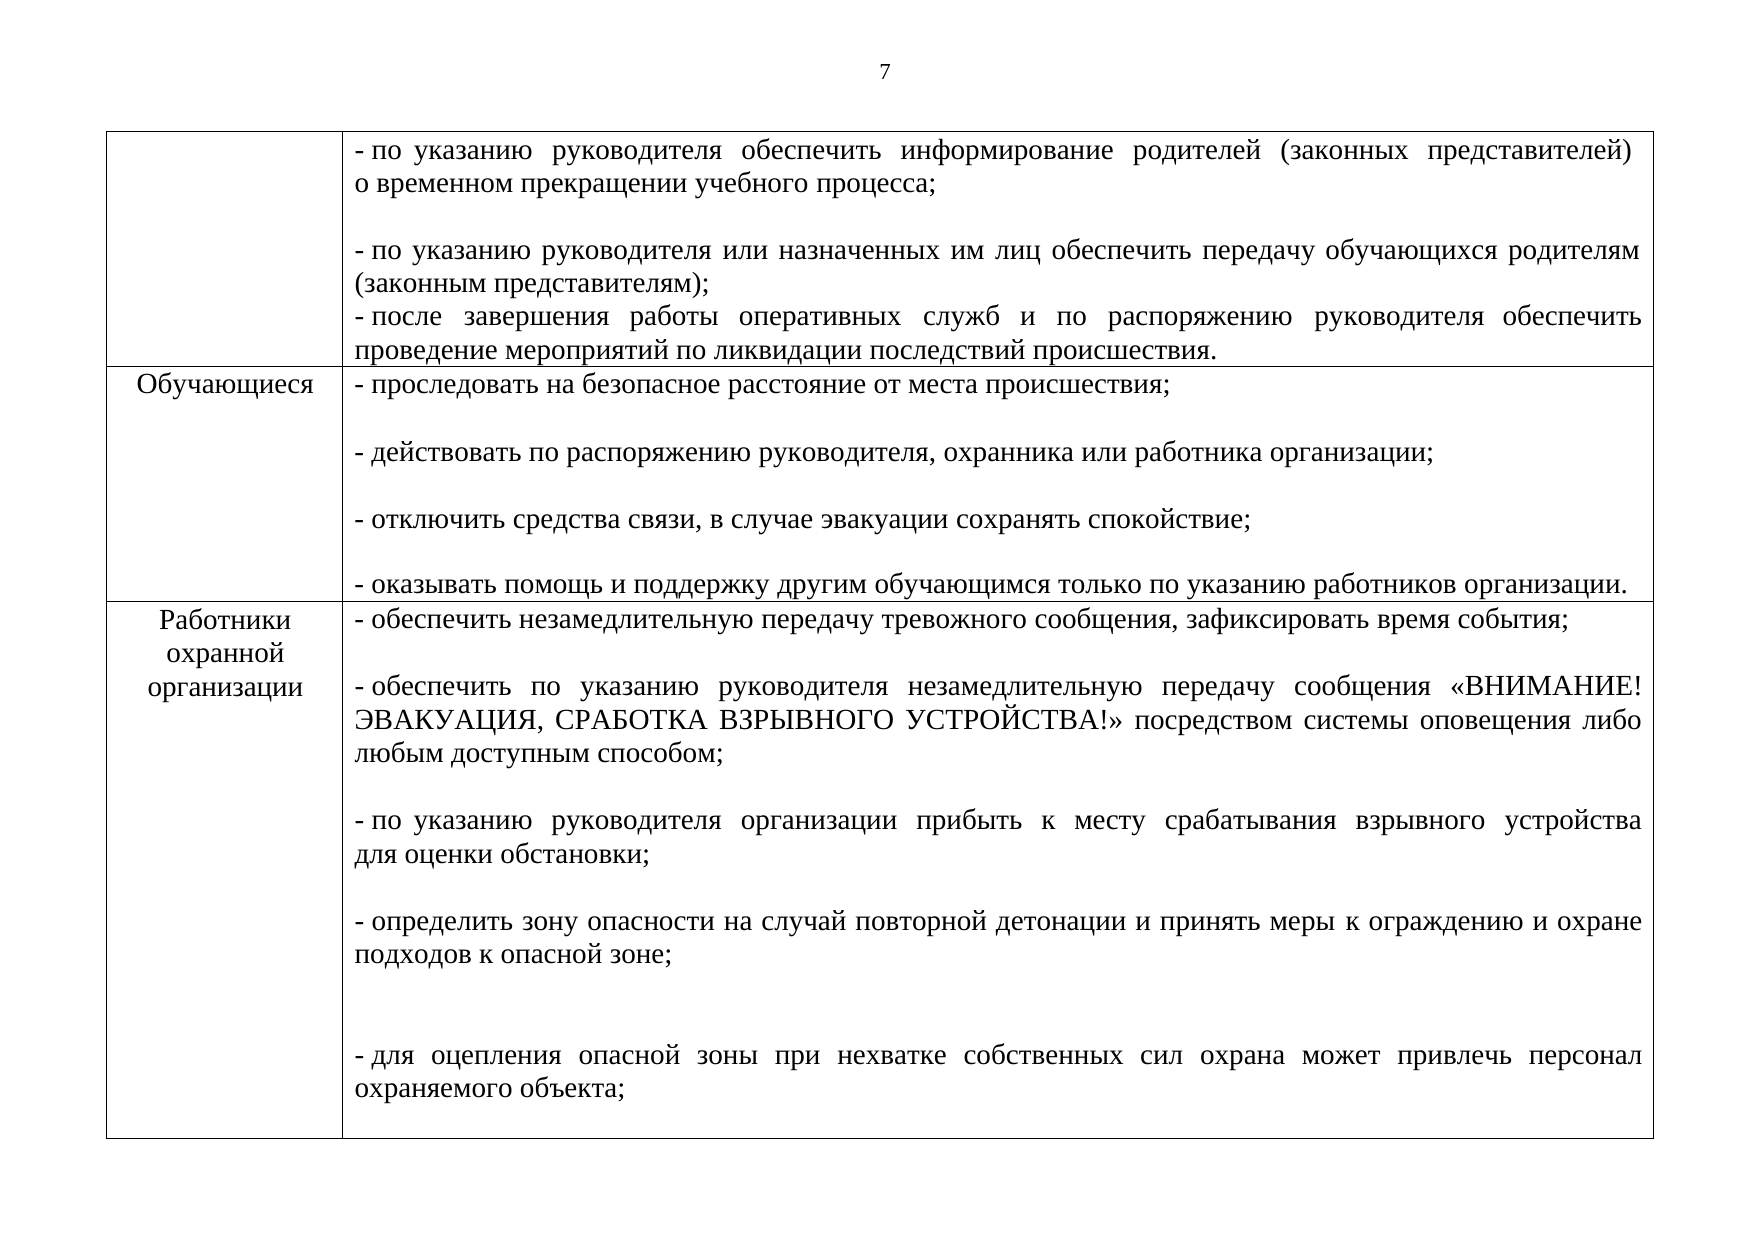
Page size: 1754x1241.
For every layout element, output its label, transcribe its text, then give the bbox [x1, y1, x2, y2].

table_cell Обучающиеся [107, 367, 342, 601]
table_cell обеспечить незамедлительную передачу тревожного сообщения, зафиксировать время события; обеспечить по указанию руководителя незамедлительную передачу сообщения «ВНИМАНИЕ! ЭВАКУАЦИЯ, СРАБОТКА ВЗРЫВНОГО УСТРОЙСТВА!» посредством системы оповещения либо любым доступным способом; по указанию руководителя организации прибыть к месту срабатывания взрывного устройства для оценки обстановки; определить зону опасности на случай повторной детонации и принять меры к ограждению и охране подходов к опасной зоне; для оцепления опасной зоны при нехватке собственных сил охрана может привлечь персонал охраняемого объекта; [343, 602, 1653, 1138]
table_header [107, 132, 342, 366]
table_header по указанию руководителя обеспечить информирование родителей (законных представителей) о временном прекращении учебного процесса; по указанию руководителя или назначенных им лиц обеспечить передачу обучающихся родителям (законным представителям); после завершения работы оперативных служб и по распоряжению руководителя обеспечить проведение мероприятий по ликвидации последствий происшествия. [343, 132, 1653, 366]
table_cell проследовать на безопасное расстояние от места происшествия; действовать по распоряжению руководителя, охранника или работника организации; отключить средства связи, в случае эвакуации сохранять спокойствие; оказывать помощь и поддержку другим обучающимся только по указанию работников организации. [343, 367, 1653, 601]
table_cell Работники охранной организации [107, 602, 342, 1138]
